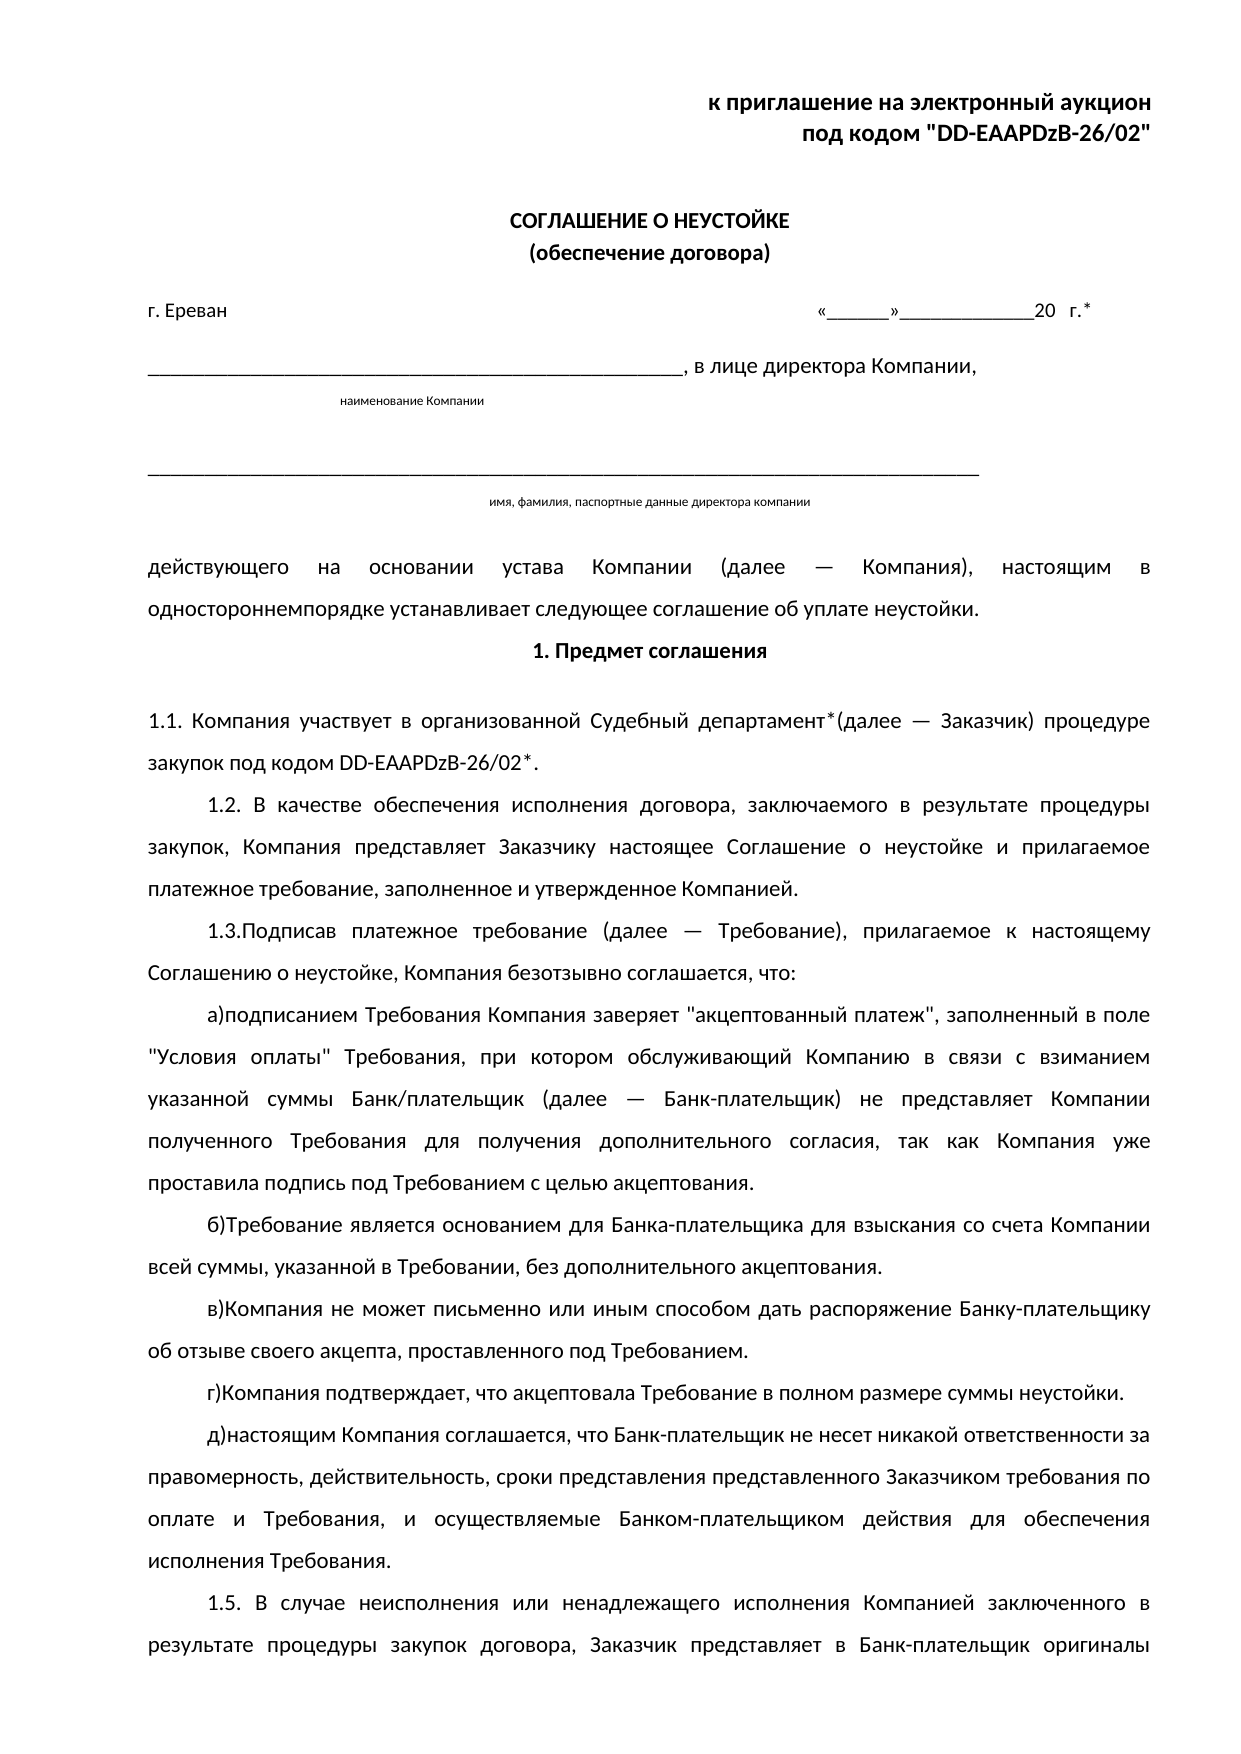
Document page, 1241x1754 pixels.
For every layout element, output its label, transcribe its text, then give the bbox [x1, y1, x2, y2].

text под кодом "DD-EAAPDzB-26/02" [148, 117, 1152, 147]
text 1.1. Компания участвует в организованной Судебный департамент*(далее — Заказчик) процедуре закупок под кодом DD-EAAPDzB-26/02*. [148, 706, 1152, 776]
text 1.2. В качестве обеспечения исполнения договора, заключаемого в результате процедуры закупок, Компания представляет Заказчику настоящее Соглашение о неустойке и прилагаемое платежное требование, заполненное и утвержденное Компанией. [148, 790, 1152, 902]
text наименование Компании [340, 393, 1152, 421]
text имя, фамилия, паспортные данные директора компании [148, 494, 1152, 522]
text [148, 1588, 1152, 1658]
text в)Компания не может письменно или иным способом дать распоряжение Банку-плательщику об отзыве своего акцепта, проставленного под Требованием. [148, 1294, 1152, 1364]
table_header г. Ереван [136, 297, 635, 351]
text действующего на основании устава Компании (далее — Компания), настоящим в одностороннемпорядке устанавливает следующее соглашение об уплате неустойки. [148, 552, 1152, 622]
text г)Компания подтверждает, что акцептовала Требование в полном размере суммы неустойки. [148, 1378, 1152, 1406]
text _______________________________________________, в лице директора Компании, [148, 351, 1152, 379]
text к приглашение на электронный аукцион [177, 86, 1152, 117]
text 1.3.Подписав платежное требование (далее — Требование), прилагаемое к настоящему Соглашению о неустойке, Компания безотзывно соглашается, что: [148, 916, 1152, 986]
text а)подписанием Требования Компания заверяет "акцептованный платеж", заполненный в поле "Условия оплаты" Требования, при котором обслуживающий Компанию в связи с взиманием указанной суммы Банк/плательщик (далее — Банк-плательщик) не представляет Компании полученного Требования для получения дополнительного согласия, так как Компания уже проставила подпись под Требованием с целью акцептования. [148, 1000, 1152, 1196]
text б)Требование является основанием для Банка-плательщика для взыскания со счета Компании всей суммы, указанной в Требовании, без дополнительного акцептования. [148, 1210, 1152, 1280]
text 1. Предмет соглашения [148, 636, 1152, 664]
text СОГЛАШЕНИЕ О НЕУСТОЙКЕ [148, 206, 1152, 234]
text _________________________________________________________________________ [148, 452, 1152, 480]
text д)настоящим Компания соглашается, что Банк-плательщик не несет никакой ответственности за правомерность, действительность, сроки представления представленного Заказчиком требования по оплате и Требования, и осуществляемые Банком-плательщиком действия для обеспечения исполнения Требования. [148, 1420, 1152, 1574]
text (обеспечение договора) [148, 238, 1152, 266]
table_header «______»_____________20 г.* [635, 297, 1104, 351]
